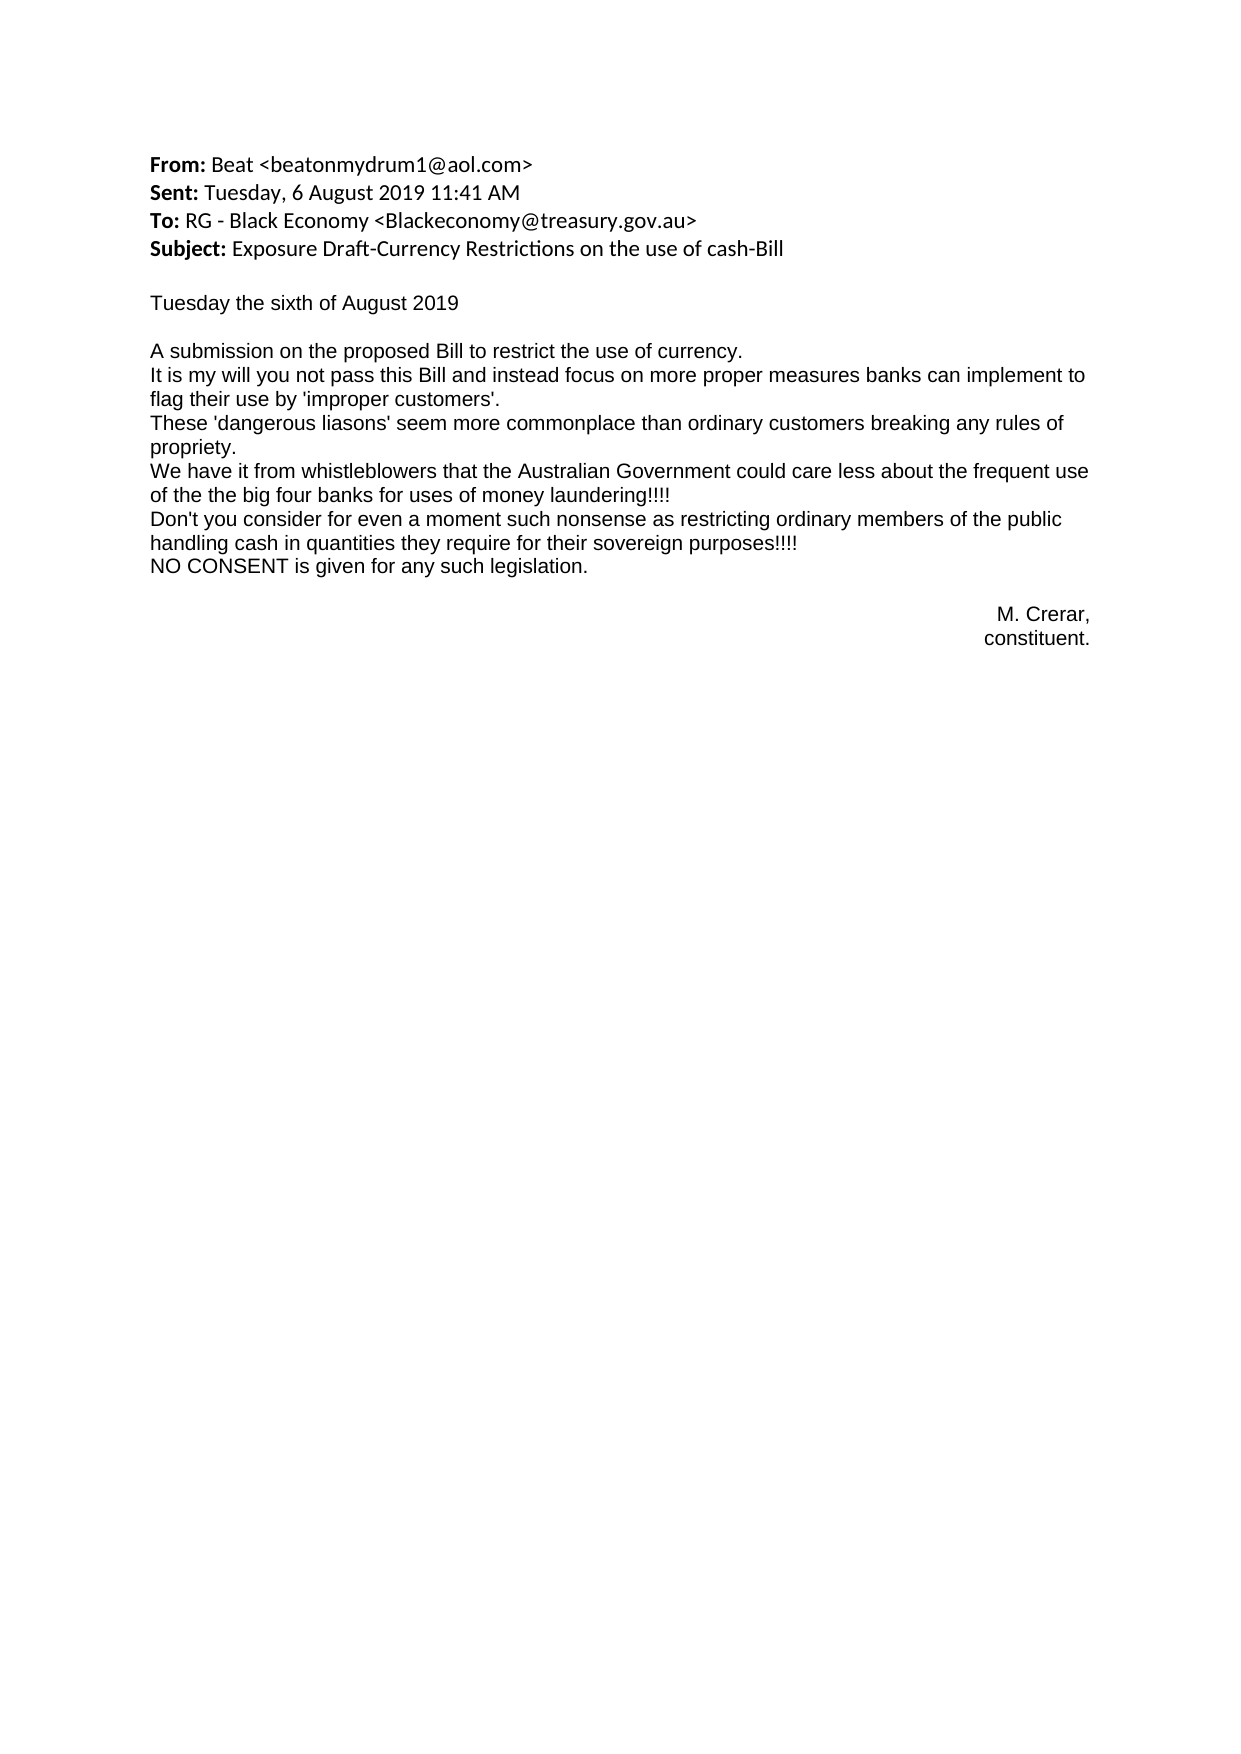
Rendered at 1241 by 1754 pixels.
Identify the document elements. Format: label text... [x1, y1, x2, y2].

text These 'dangerous liasons' seem more commonplace than ordinary customers breaking any rules of propriety. [150, 411, 1090, 458]
text Don't you consider for even a moment such nonsense as restricting ordinary members of the public handling cash in quantities they require for their sovereign purposes!!!! [150, 506, 1090, 554]
text NO CONSENT is given for any such legislation. [150, 554, 1090, 578]
text We have it from whistleblowers that the Australian Government could care less about the frequent use of the the big four banks for uses of money laundering!!!! [150, 458, 1090, 506]
text Tuesday the sixth of August 2019 [150, 291, 1090, 315]
text M. Crerar, [150, 602, 1090, 626]
text A submission on the proposed Bill to restrict the use of currency. [150, 339, 1090, 363]
text From: Beat <beatonmydrum1@aol.com> Sent: Tuesday, 6 August 2019 11:41 AM To: RG - Black Economy <Blackeconomy@treasury.gov.au> Subject: Exposure Draft-Currency Restrictions on the use of cash-Bill [150, 150, 1090, 262]
text constituent. [150, 626, 1090, 650]
text It is my will you not pass this Bill and instead focus on more proper measures banks can implement to flag their use by 'improper customers'. [150, 363, 1090, 411]
